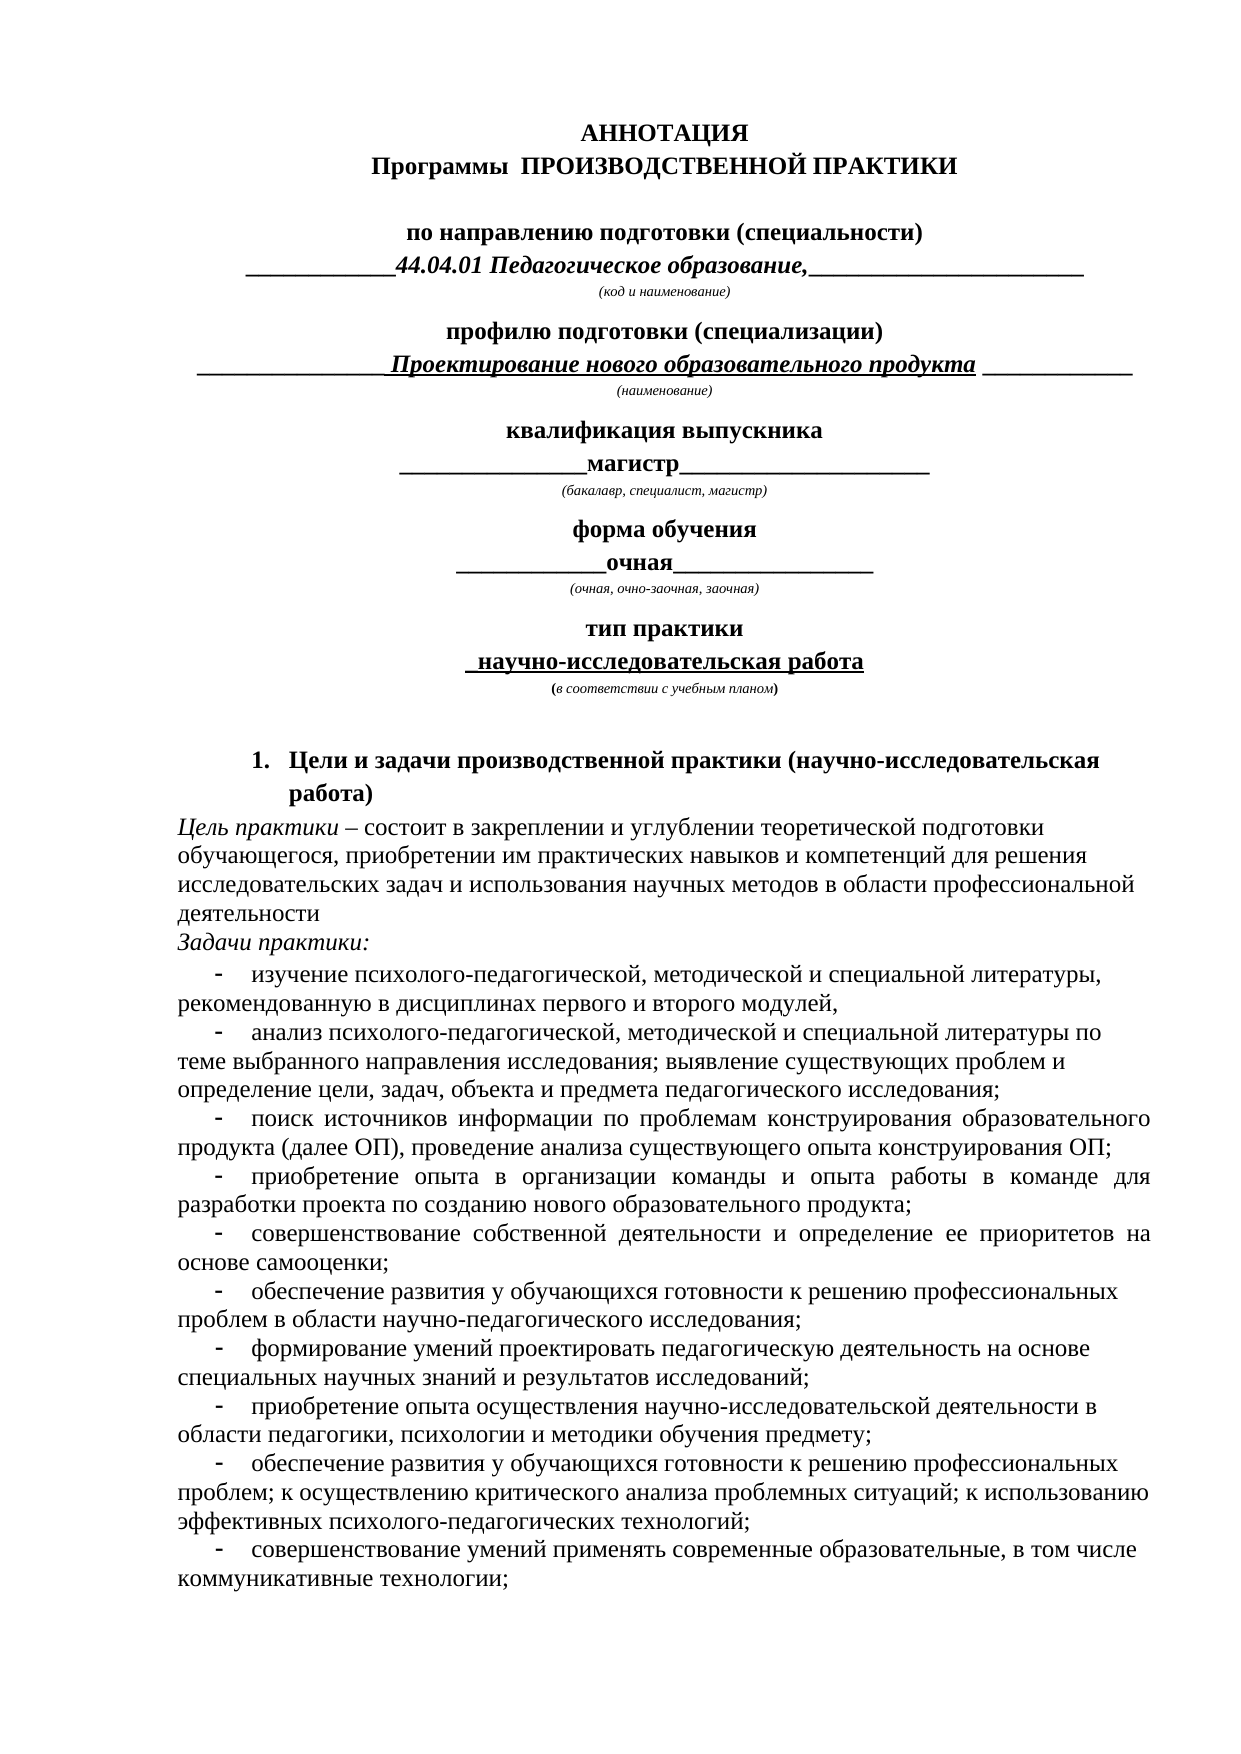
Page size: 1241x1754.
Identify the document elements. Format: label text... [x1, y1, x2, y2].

text тип практики [177, 613, 1152, 642]
list приобретение опыта осуществления научно-исследовательской деятельности в области педагогики, психологии и методики обучения предмету; [177, 1391, 1152, 1448]
text (код и наименование) [177, 283, 1152, 312]
list обеспечение развития у обучающихся готовности к решению профессиональных проблем; к осуществлению критического анализа проблемных ситуаций; к использованию эффективных психолого-педагогических технологий; [177, 1448, 1152, 1534]
text Цель практики – состоит в закреплении и углублении теоретической подготовки обучающегося, приобретении им практических навыков и компетенций для решения исследовательских задач и использования научных методов в области профессиональной деятельности [177, 812, 1152, 927]
text _______________магистр____________________ [177, 448, 1152, 477]
text (в соответствии с учебным планом) [177, 679, 1152, 708]
text _научно-исследовательская работа [177, 646, 1152, 675]
list совершенствование умений применять современные образовательные, в том числе коммуникативные технологии; [177, 1534, 1152, 1592]
text (наименование) [177, 382, 1152, 411]
list совершенствование собственной деятельности и определение ее приоритетов на основе самооценки; [177, 1218, 1152, 1276]
text по направлению подготовки (специальности) [177, 217, 1152, 246]
list изучение психолого-педагогической, методической и специальной литературы, рекомендованную в дисциплинах первого и второго модулей, [177, 959, 1152, 1017]
list анализ психолого-педагогической, методической и специальной литературы по теме выбранного направления исследования; выявление существующих проблем и определение цели, задач, объекта и предмета педагогического исследования; [177, 1017, 1152, 1103]
list обеспечение развития у обучающихся готовности к решению профессиональных проблем в области научно-педагогического исследования; [177, 1276, 1152, 1333]
text _______________ Проектирование нового образовательного продукта ____________ [177, 349, 1152, 378]
text ____________44.04.01 Педагогическое образование,______________________ [177, 250, 1152, 279]
text форма обучения [177, 514, 1152, 543]
text Задачи практики: [177, 927, 1152, 955]
list формирование умений проектировать педагогическую деятельность на основе специальных научных знаний и результатов исследований; [177, 1333, 1152, 1391]
text (очная, очно-заочная, заочная) [177, 580, 1152, 609]
text ____________очная________________ [177, 547, 1152, 576]
text квалификация выпускника [177, 415, 1152, 444]
text Программы ПРОИЗВОДСТВЕННОЙ ПРАКТИКИ [177, 151, 1152, 180]
text АННОТАЦИЯ [177, 118, 1152, 147]
list Цели и задачи производственной практики (научно-исследовательская работа) [251, 746, 1152, 807]
text (бакалавр, специалист, магистр) [177, 481, 1152, 510]
list приобретение опыта в организации команды и опыта работы в команде для разработки проекта по созданию нового образовательного продукта; [177, 1161, 1152, 1218]
text профилю подготовки (специализации) [177, 316, 1152, 345]
list поиск источников информации по проблемам конструирования образовательного продукта (далее ОП), проведение анализа существующего опыта конструирования ОП; [177, 1103, 1152, 1161]
